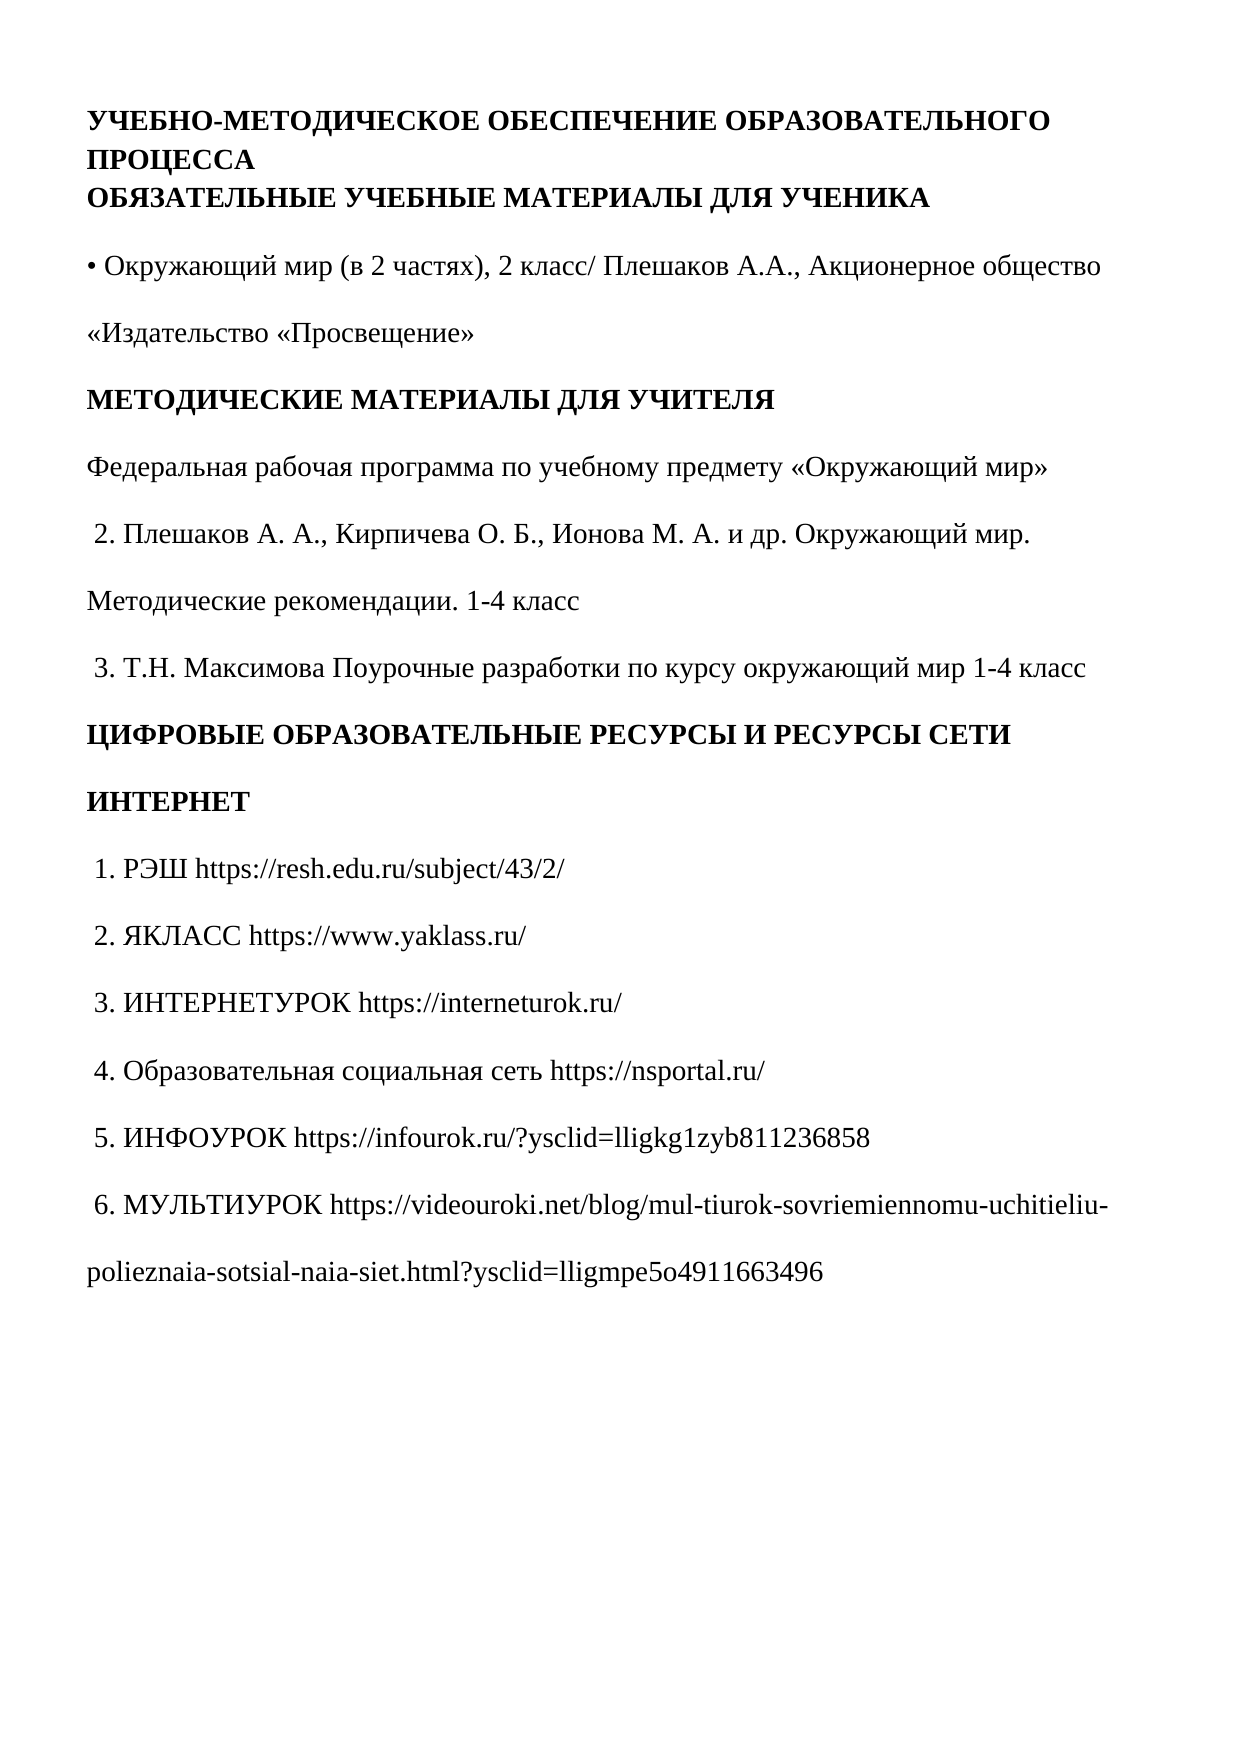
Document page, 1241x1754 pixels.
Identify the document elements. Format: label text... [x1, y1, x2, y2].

text УЧЕБНО-МЕТОДИЧЕСКОЕ ОБЕСПЕЧЕНИЕ ОБРАЗОВАТЕЛЬНОГО ПРОЦЕССА [86, 103, 1166, 176]
text • Окружающий мир (в 2 частях), 2 класс/ Плешаков А.А., Акционерное общество «Издательство «Просвещение» [86, 248, 1166, 348]
text 1. РЭШ https://resh.edu.ru/subject/43/2/ 2. ЯКЛАСС https://www.yaklass.ru/ 3. ИНТЕРНЕТУРОК https://interneturok.ru/ 4. Образовательная социальная сеть https://nsportal.ru/ 5. ИНФОУРОК https://infourok.ru/?ysclid=lligkg1zyb811236858 6. МУЛЬТИУРОК https://videouroki.net/blog/mul-tiurok-sovriemiennomu-uchitieliu-polieznaia-sotsial-naia-siet.html?ysclid=lligmpe5o4911663496 [86, 851, 1166, 1287]
text Федеральная рабочая программа по учебному предмету «Окружающий мир» 2. Плешаков А. А., Кирпичева О. Б., Ионова М. А. и др. Окружающий мир. Методические рекомендации. 1-4 класс 3. Т.Н. Максимова Поурочные разработки по курсу окружающий мир 1-4 класс ЦИФРОВЫЕ ОБРАЗОВАТЕЛЬНЫЕ РЕСУРСЫ И РЕСУРСЫ СЕТИ ИНТЕРНЕТ [86, 449, 1166, 818]
text ОБЯЗАТЕЛЬНЫЕ УЧЕБНЫЕ МАТЕРИАЛЫ ДЛЯ УЧЕНИКА [86, 181, 1166, 214]
text МЕТОДИЧЕСКИЕ МАТЕРИАЛЫ ДЛЯ УЧИТЕЛЯ [86, 382, 1166, 415]
